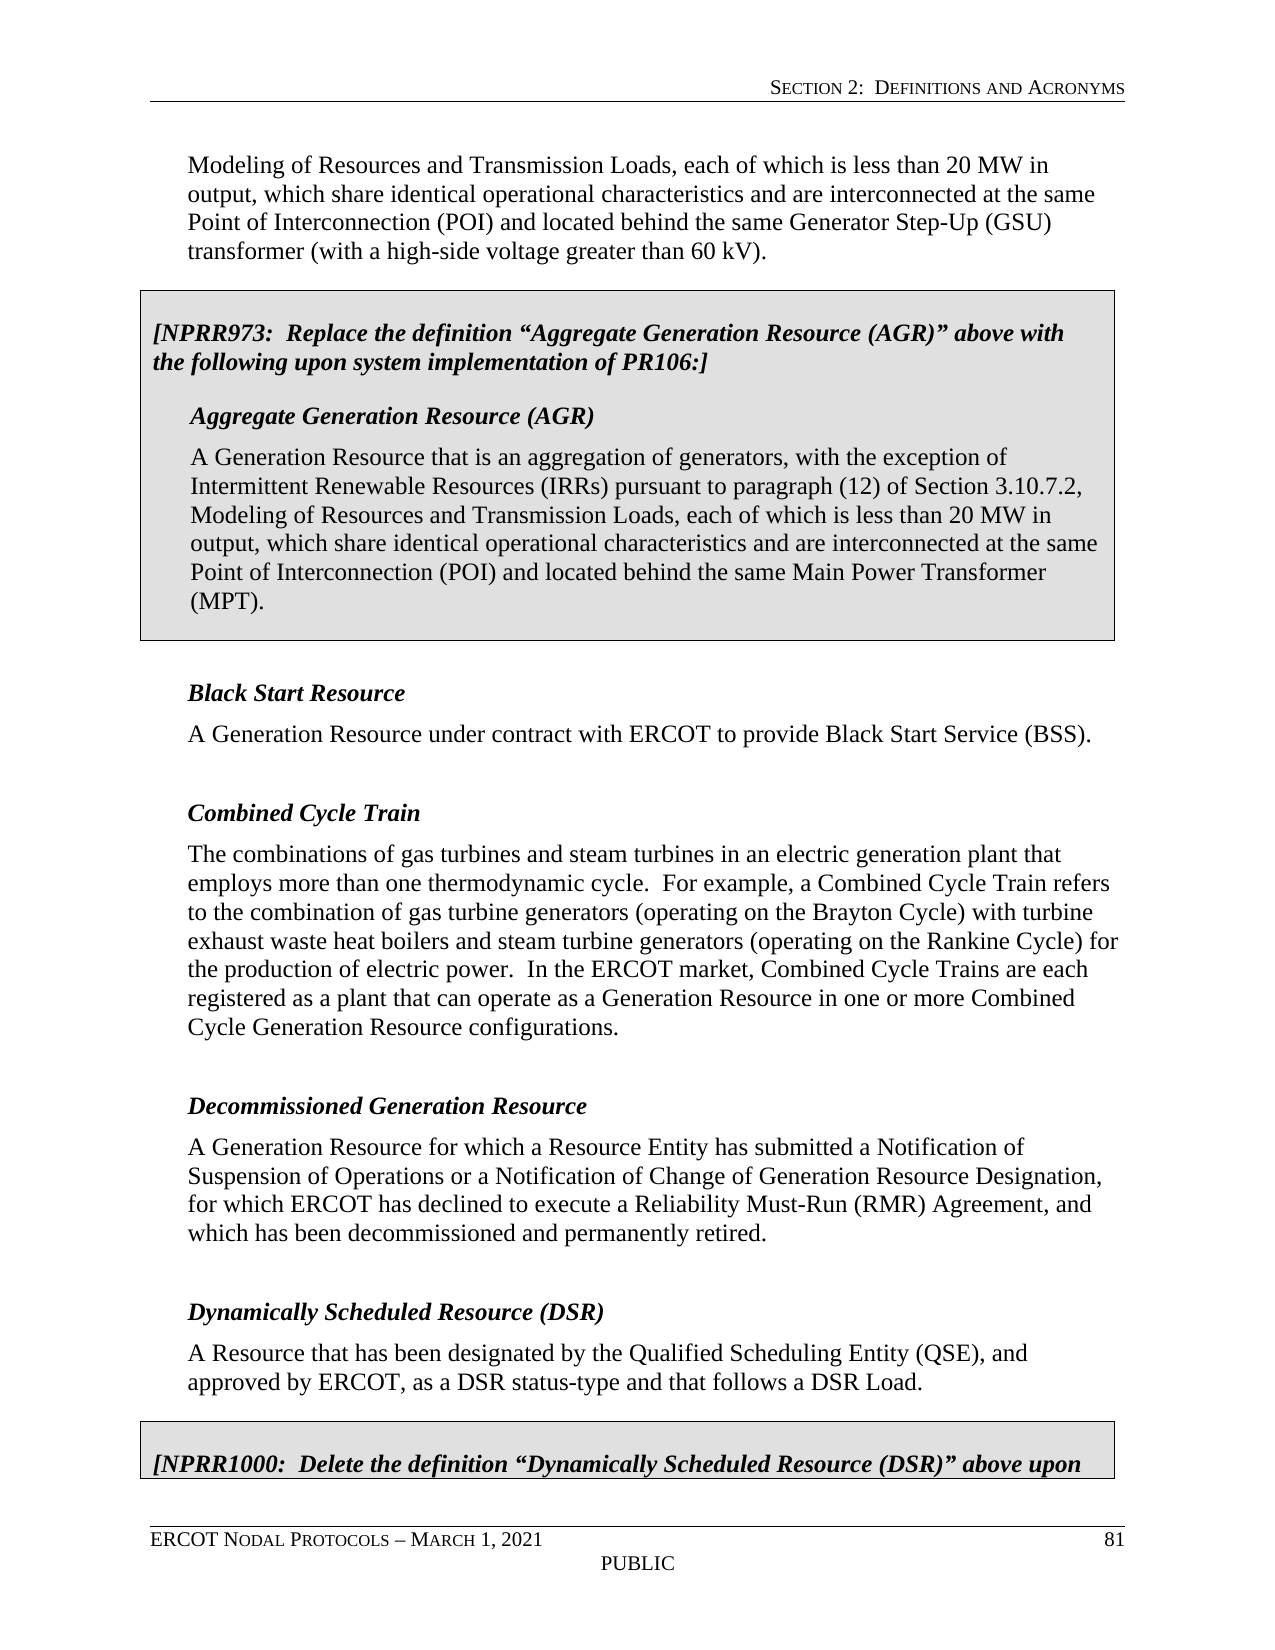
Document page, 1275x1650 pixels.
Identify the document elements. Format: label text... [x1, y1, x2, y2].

text Black Start Resource [187, 678, 1125, 707]
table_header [141, 1422, 1114, 1478]
text A Generation Resource under contract with ERCOT to provide Black Start Service (BSS). [150, 719, 1125, 748]
text Combined Cycle Train [187, 798, 1125, 827]
text Dynamically Scheduled Resource (DSR) [187, 1297, 1125, 1326]
text A Resource that has been designated by the Qualified Scheduling Entity (QSE), and approved by ERCOT, as a DSR status-type and that follows a DSR Load. [187, 1338, 1125, 1396]
text Decommissioned Generation Resource [187, 1091, 1125, 1119]
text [187, 150, 1125, 265]
text A Generation Resource for which a Resource Entity has submitted a Notification of Suspension of Operations or a Notification of Change of Generation Resource Designation, for which ERCOT has declined to execute a Reliability Must-Run (RMR) Agreement, and which has been decommissioned and permanently retired. [187, 1132, 1125, 1247]
text The combinations of gas turbines and steam turbines in an electric generation plant that employs more than one thermodynamic cycle. For example, a Combined Cycle Train refers to the combination of gas turbine generators (operating on the Brayton Cycle) with turbine exhaust waste heat boilers and steam turbine generators (operating on the Rankine Cycle) for the production of electric power. In the ERCOT market, Combined Cycle Trains are each registered as a plant that can operate as a Generation Resource in one or more Combined Cycle Generation Resource configurations. [187, 839, 1125, 1041]
table_header [NPRR973: Replace the definition “Aggregate Generation Resource (AGR)” above with the following upon system implementation of PR106:] Aggregate Generation Resource (AGR) A Generation Resource that is an aggregation of generators, with the exception of Intermittent Renewable Resources (IRRs) pursuant to paragraph (12) of Section 3.10.7.2, Modeling of Resources and Transmission Loads, each of which is less than 20 MW in output, which share identical operational characteristics and are interconnected at the same Point of Interconnection (POI) and located behind the same Main Power Transformer (MPT). [141, 291, 1114, 640]
